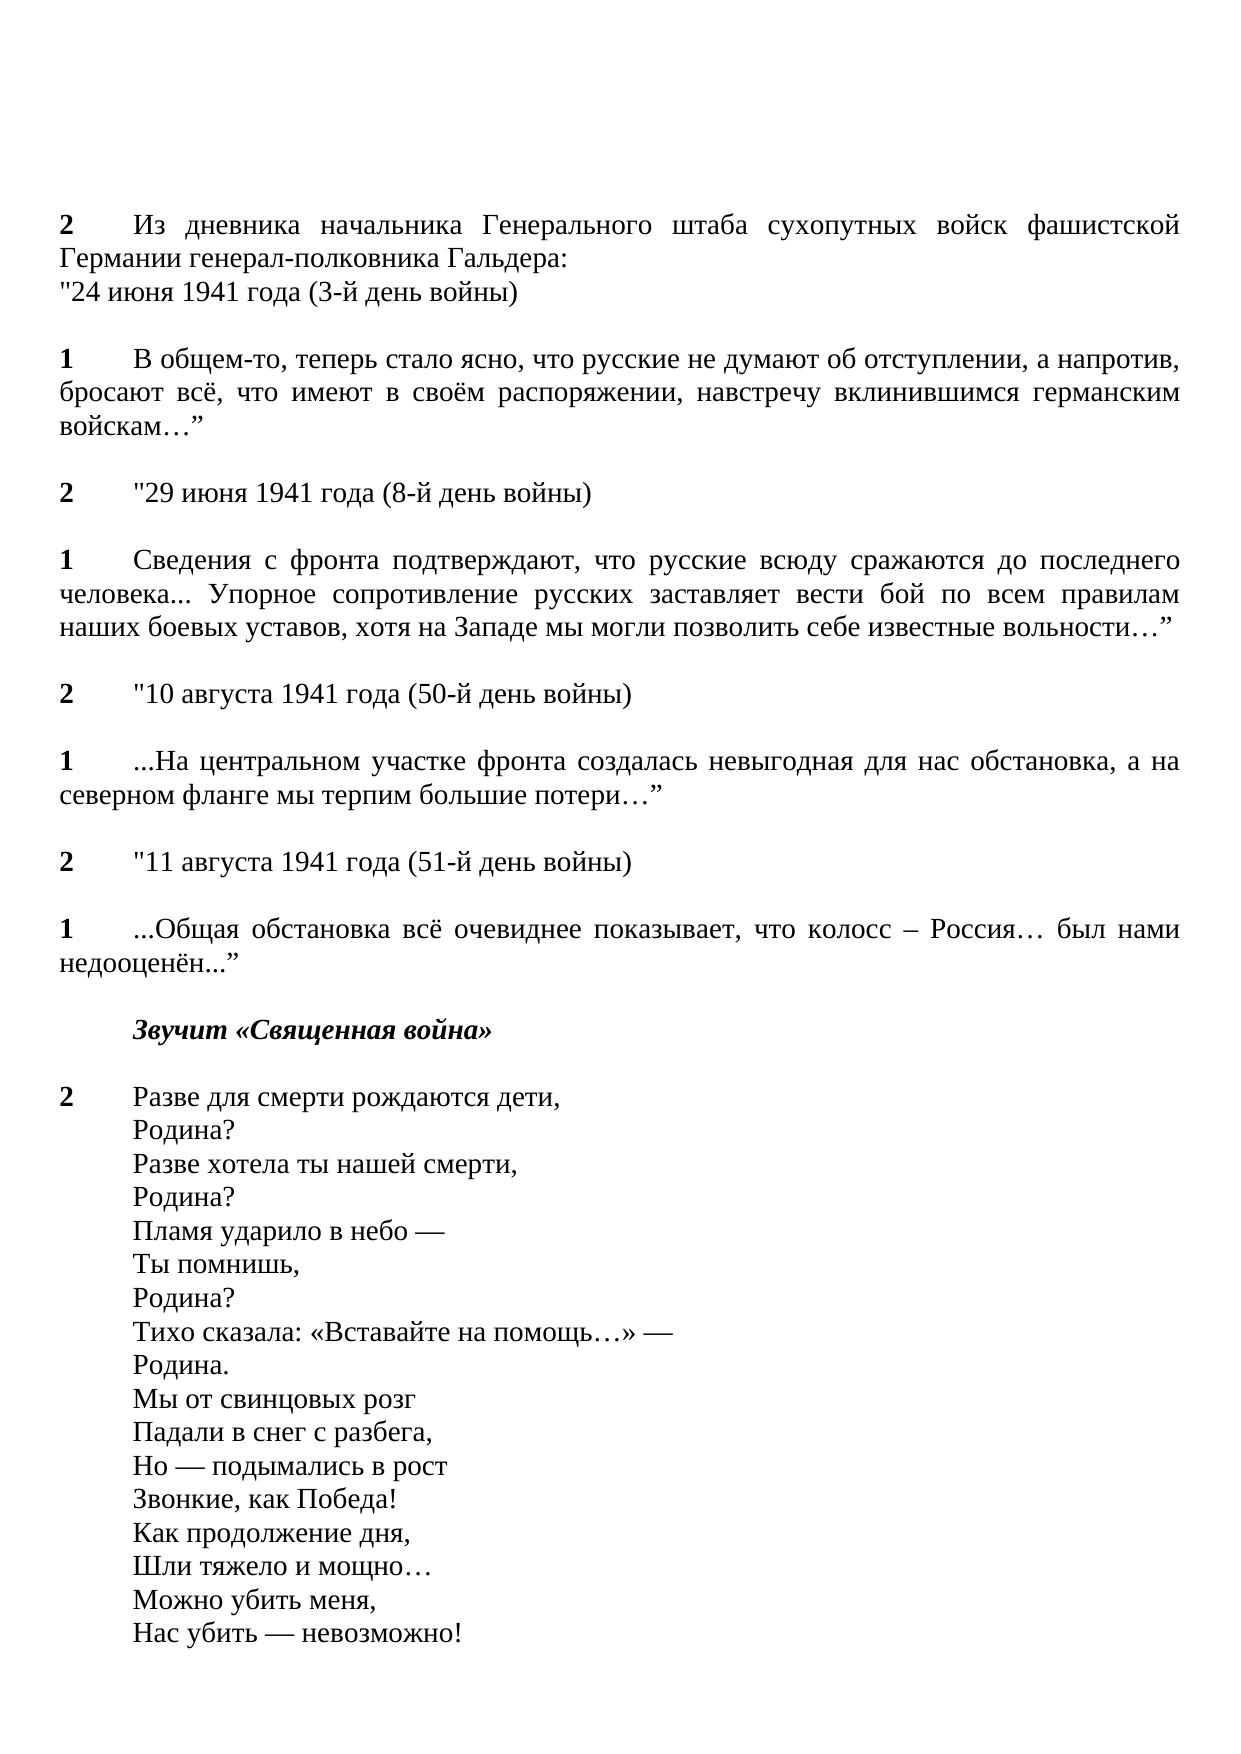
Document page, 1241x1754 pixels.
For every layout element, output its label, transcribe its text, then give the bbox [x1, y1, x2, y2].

text 1 Сведения с фронта подтверждают, что русские всюду сражаются до последнего человека... Упорное сопротивление русских заставляет вести бой по всем правилам наших боевых уставов, хотя на Западе мы могли позволить себе известные вольности…” 2 "10 августа 1941 года (50-й день войны) [59, 542, 1181, 710]
text 2 Разве для смерти рождаются дети, Родина? Разве хотела ты нашей смерти, Родина? Пламя ударило в небо — Ты помнишь, Родина? Тихо сказала: «Вставайте на помощь…» — Родина. Мы от свинцовых розг Падали в снег с разбега, Но — подымались в рост Звонкие, как Победа! Как продолжение дня, Шли тяжело и мощно… Можно убить меня, Нас убить — невозможно! [59, 1079, 1181, 1683]
text 2 "11 августа 1941 года (51-й день войны) [59, 811, 1181, 878]
text 1 В общем-то, теперь стало ясно, что русские не думают об отступлении, а напротив, бросают всё, что имеют в своём распоряжении, навстречу вклинившимся германским войскам…” 2 "29 июня 1941 года (8-й день войны) [59, 307, 1181, 509]
text 2 Из дневника начальника Генерального штаба сухопутных войск фашистской Германии генерал-полковника Гальдера: [59, 207, 1181, 274]
text 1 ...Общая обстановка всё очевиднее показывает, что колосс – Россия… был нами недооценён...” [59, 878, 1181, 1012]
text 1 ...На центральном участке фронта создалась невыгодная для нас обстановка, а на северном фланге мы терпим большие потери…” [59, 710, 1181, 811]
text Звучит «Священная война» [59, 1012, 1181, 1045]
text "24 июня 1941 года (3-й день войны) [59, 274, 1181, 307]
